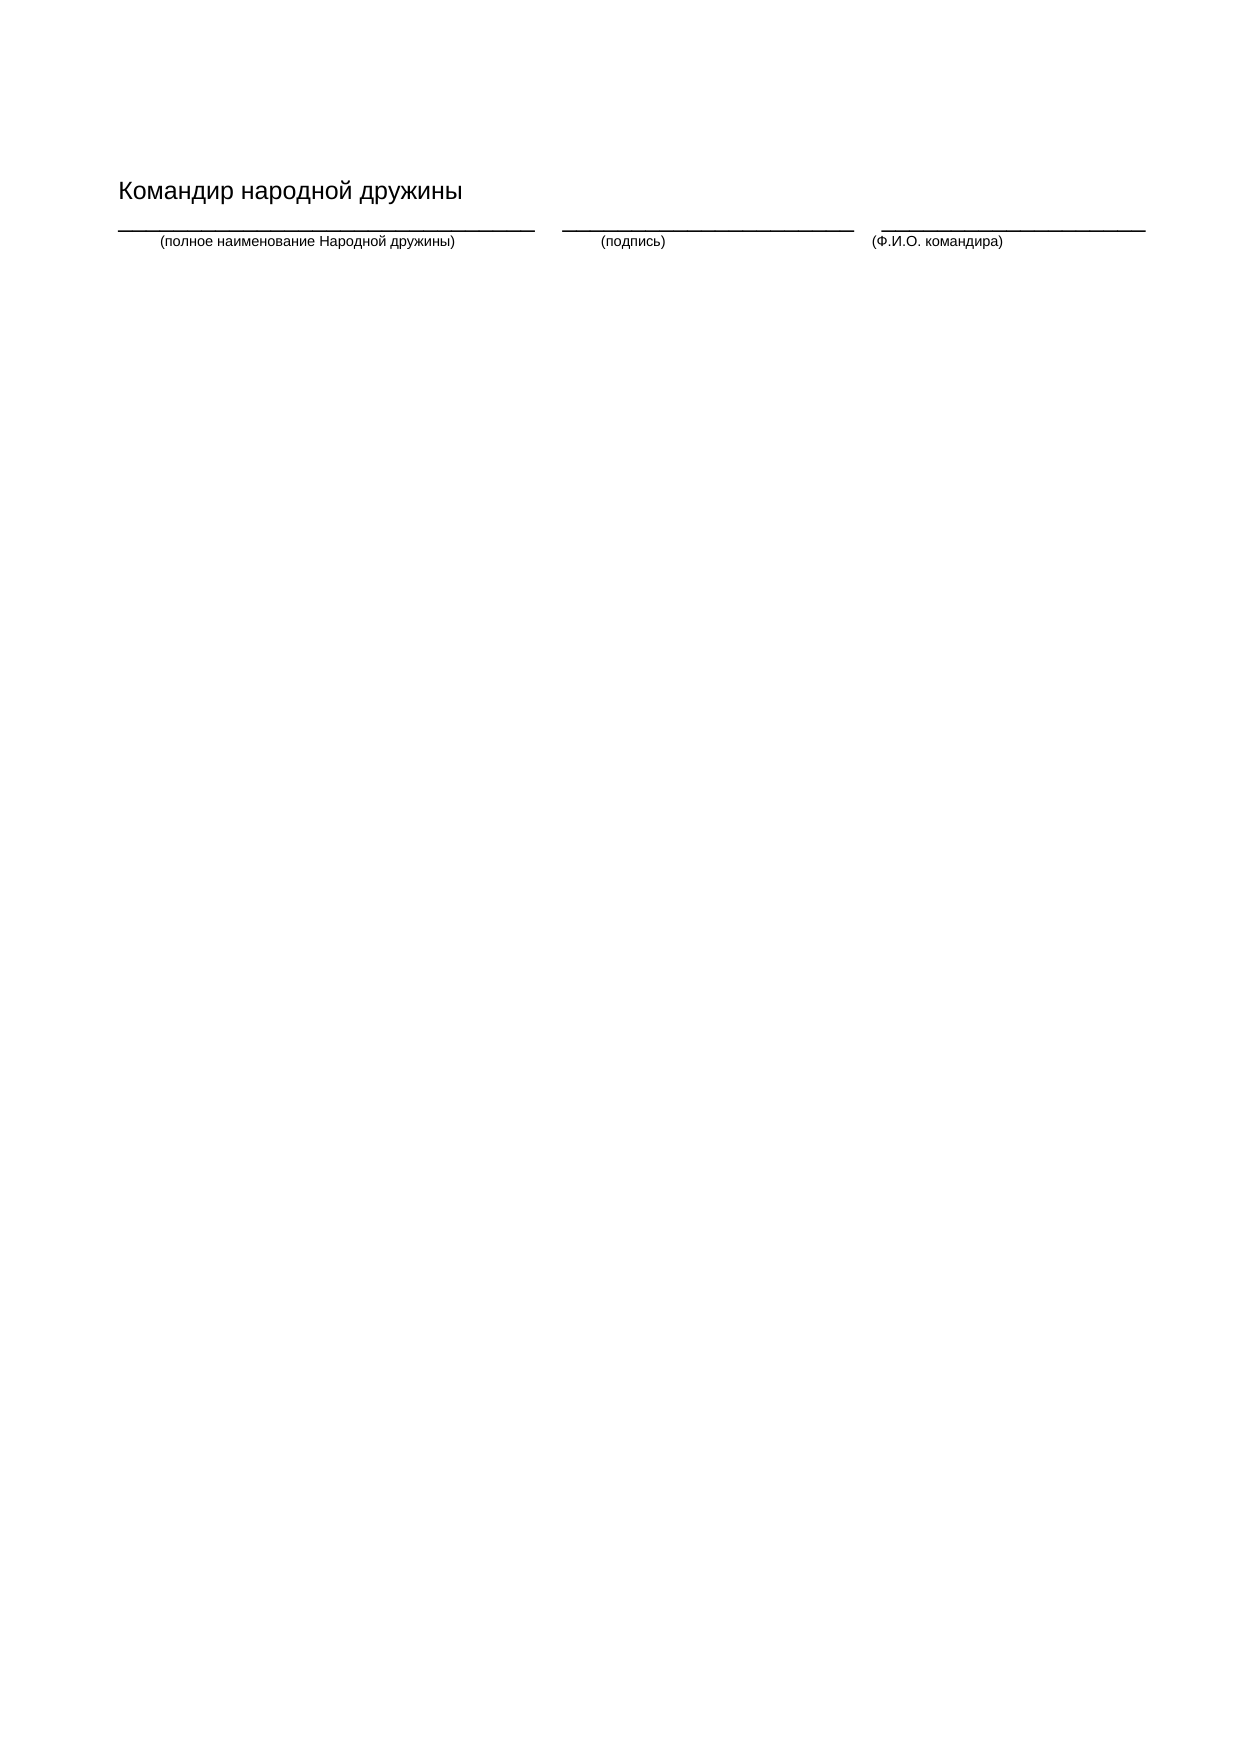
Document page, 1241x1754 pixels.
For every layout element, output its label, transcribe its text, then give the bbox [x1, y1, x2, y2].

text Командир народной дружины [118, 176, 1181, 204]
text (полное наименование Народной дружины) (подпись) (Ф.И.О. командира) [118, 233, 1181, 262]
text ______________________________ _____________________ ___________________ [118, 204, 1181, 233]
